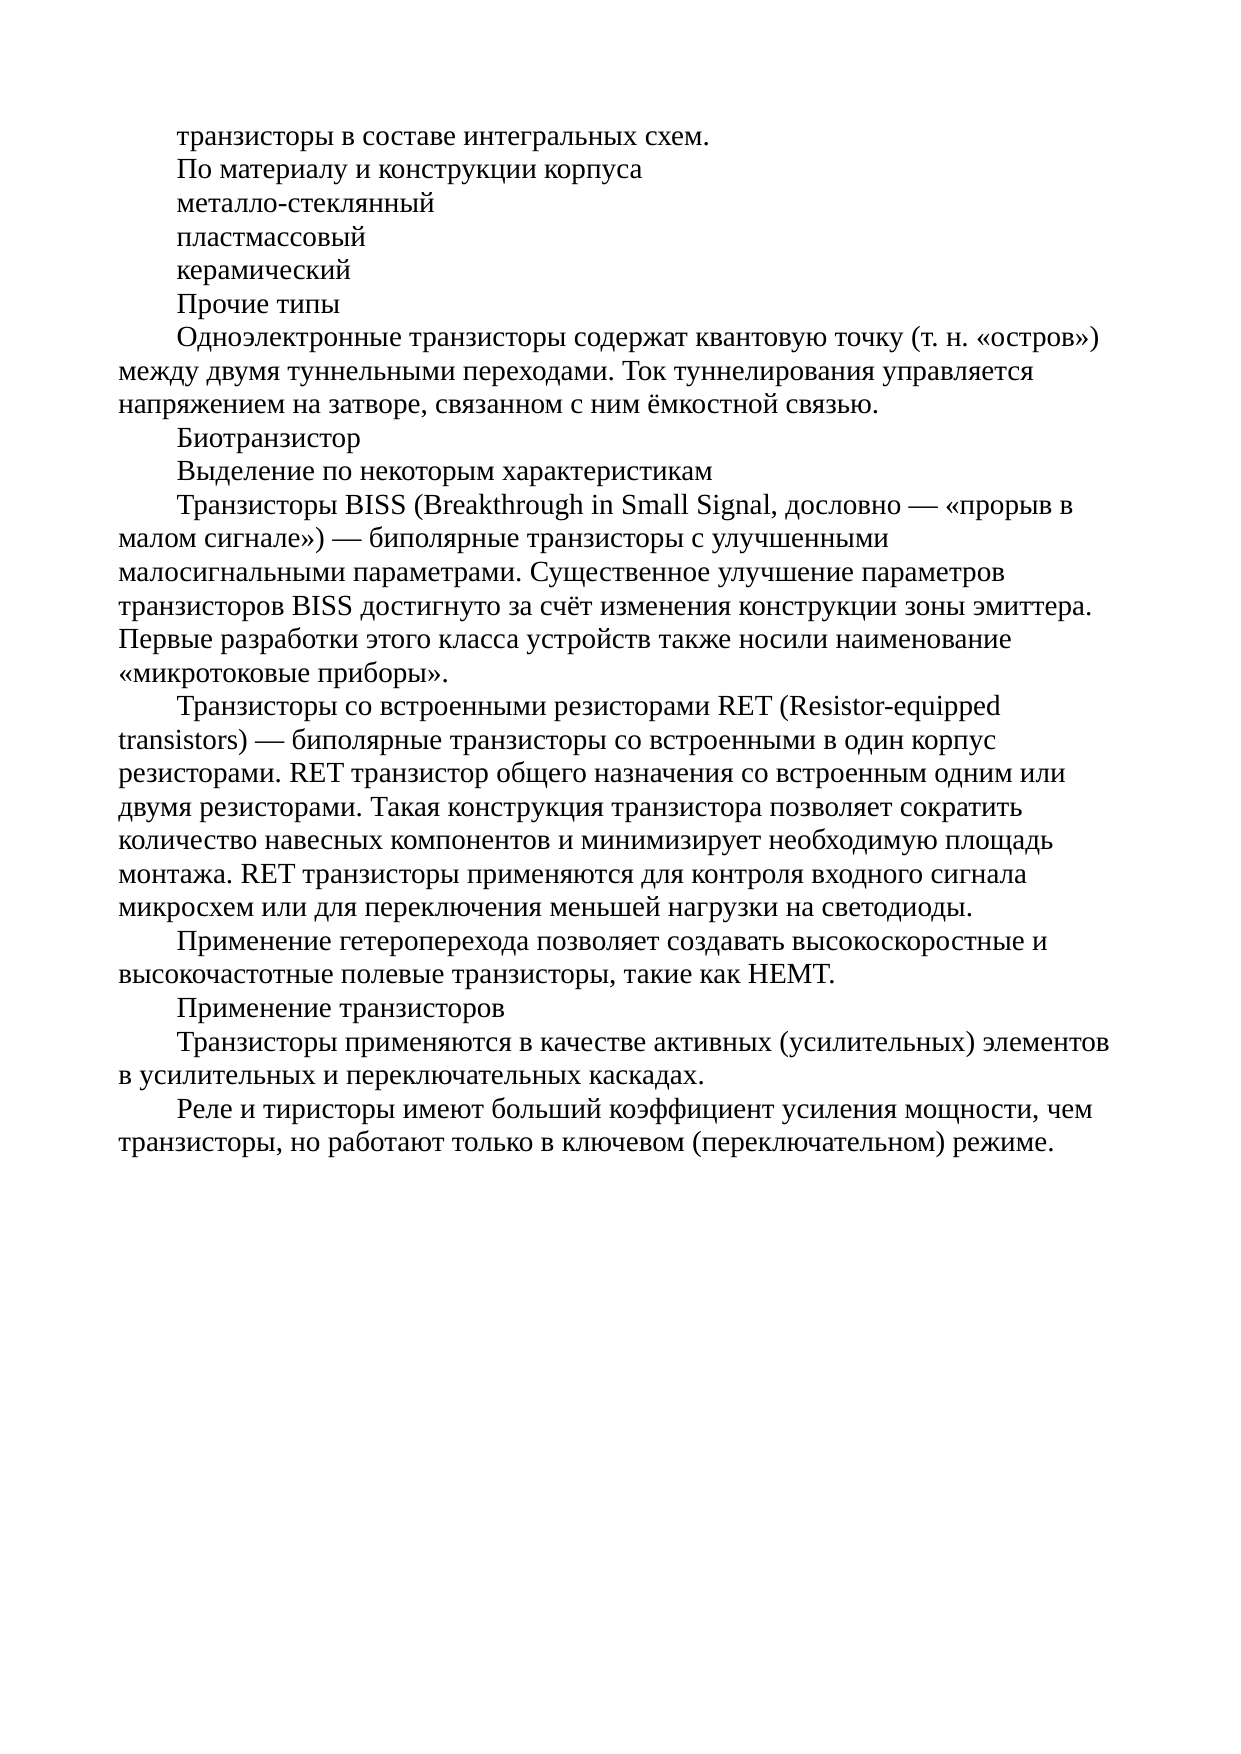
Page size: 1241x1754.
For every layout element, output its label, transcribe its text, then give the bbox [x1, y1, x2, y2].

text Транзисторы применяются в качестве активных (усилительных) элементов в усилительных и переключательных каскадах. [118, 1024, 1122, 1091]
text Реле и тиристоры имеют больший коэффициент усиления мощности, чем транзисторы, но работают только в ключевом (переключательном) режиме. [118, 1091, 1122, 1158]
text керамический [118, 252, 1122, 286]
text Прочие типы [118, 286, 1122, 319]
text транзисторы в составе интегральных схем. [118, 118, 1122, 152]
text Транзисторы со встроенными резисторами RET (Resistor-equipped transistors) — биполярные транзисторы со встроенными в один корпус резисторами. RET транзистор общего назначения со встроенным одним или двумя резисторами. Такая конструкция транзистора позволяет сократить количество навесных компонентов и минимизирует необходимую площадь монтажа. RET транзисторы применяются для контроля входного сигнала микросхем или для переключения меньшей нагрузки на светодиоды. [118, 688, 1122, 923]
text Транзисторы BISS (Breakthrough in Small Signal, дословно — «прорыв в малом сигнале») — биполярные транзисторы с улучшенными малосигнальными параметрами. Существенное улучшение параметров транзисторов BISS достигнуто за счёт изменения конструкции зоны эмиттера. Первые разработки этого класса устройств также носили наименование «микротоковые приборы». [118, 487, 1122, 688]
text пластмассовый [118, 219, 1122, 252]
text По материалу и конструкции корпуса [118, 152, 1122, 185]
text металло-стеклянный [118, 185, 1122, 219]
text Выделение по некоторым характеристикам [118, 453, 1122, 487]
text Одноэлектронные транзисторы содержат квантовую точку (т. н. «остров») между двумя туннельными переходами. Ток туннелирования управляется напряжением на затворе, связанном с ним ёмкостной связью. [118, 319, 1122, 420]
text Биотранзистор [118, 420, 1122, 453]
text Применение гетероперехода позволяет создавать высокоскоростные и высокочастотные полевые транзисторы, такие как HEMT. [118, 923, 1122, 990]
text Применение транзисторов [118, 990, 1122, 1024]
